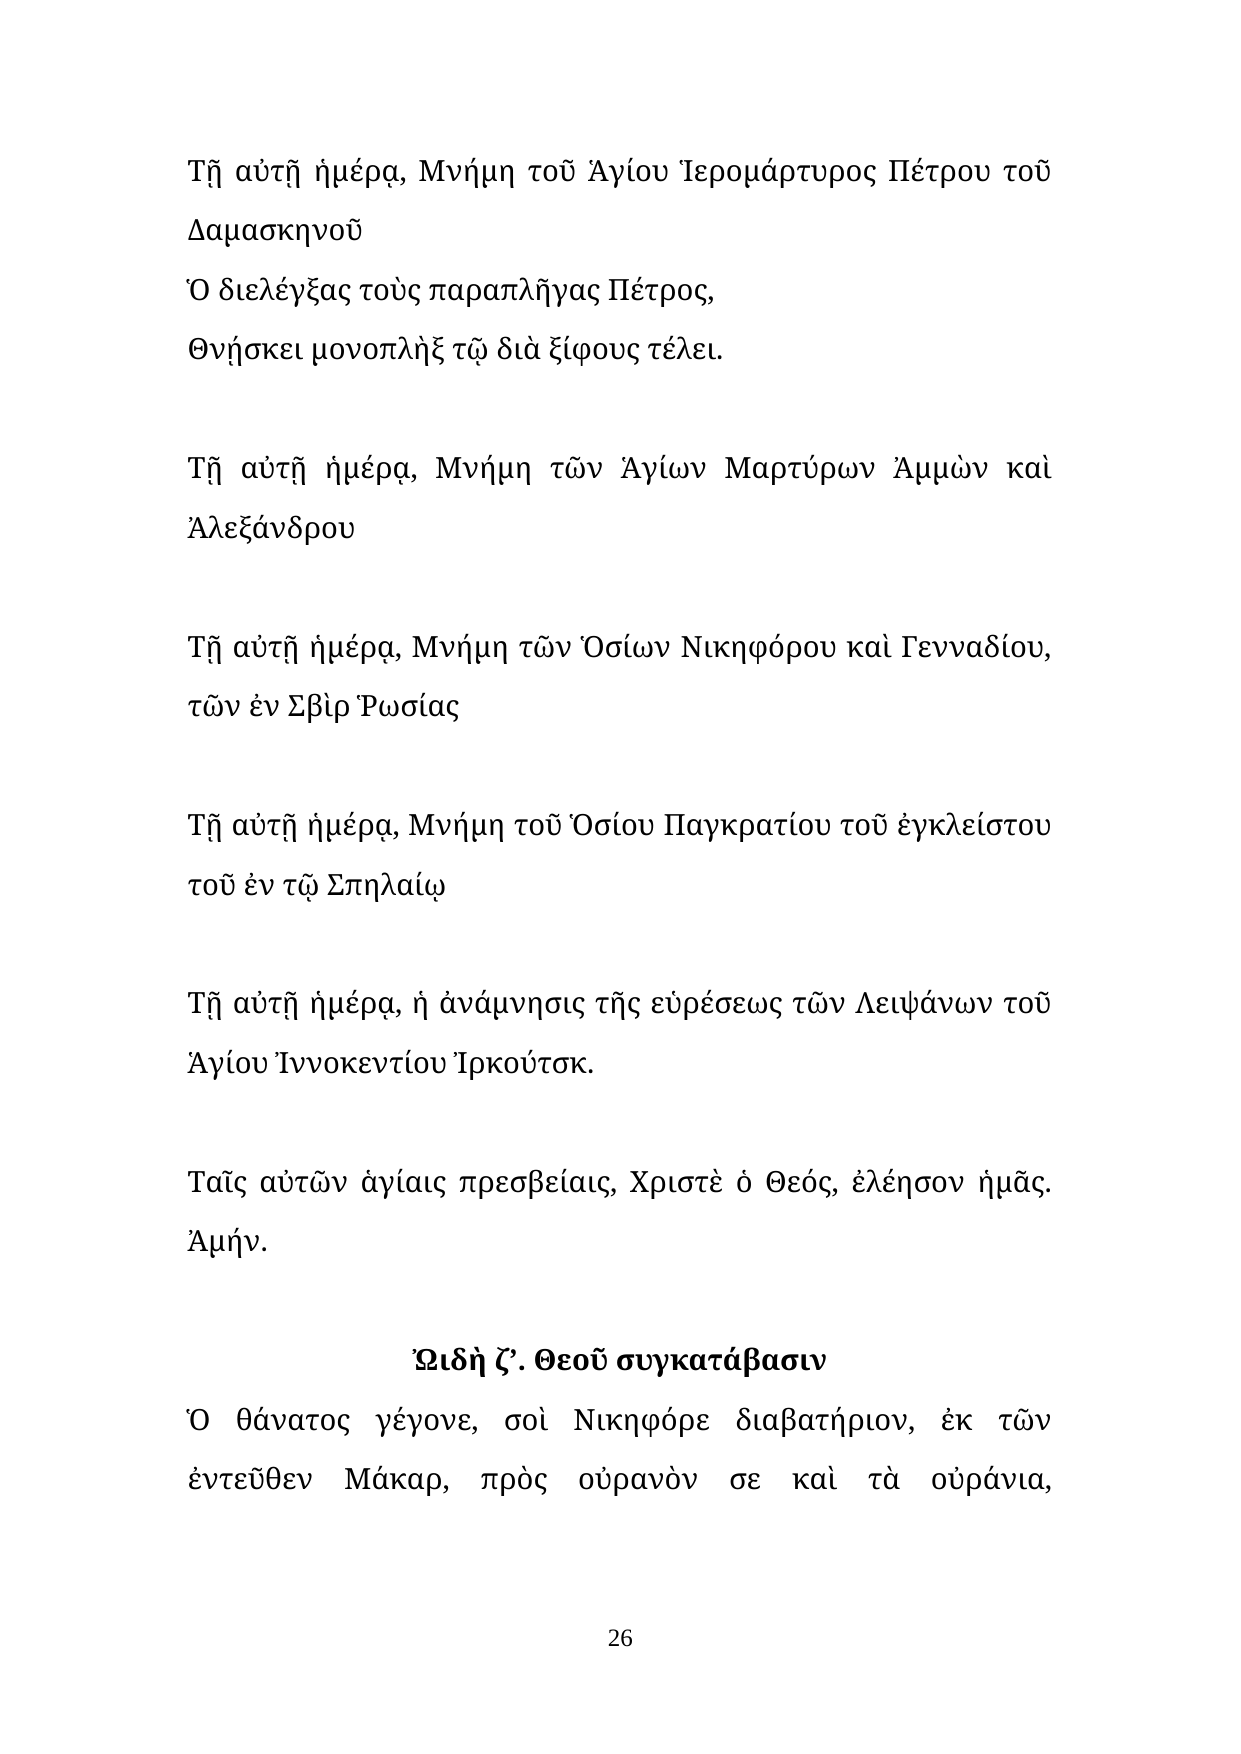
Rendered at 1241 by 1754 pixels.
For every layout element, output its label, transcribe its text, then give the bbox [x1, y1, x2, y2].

text Τῇ αὐτῇ ἡμέρᾳ, ἡ ἀνάμνησις τῆς εὑρέσεως τῶν Λειψάνων τοῦ Ἁγίου Ἰννοκεντίου Ἰρκούτσκ. [187, 983, 1053, 1082]
text Τῇ αὐτῇ ἡμέρᾳ, Μνήμη τῶν Ἁγίων Μαρτύρων Ἀμμὼν καὶ Ἀλεξάνδρου [187, 447, 1053, 547]
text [187, 1399, 1053, 1498]
text Τῇ αὐτῇ ἡμέρᾳ, Μνήμη τῶν Ὁσίων Νικηφόρου καὶ Γενναδίου, τῶν ἐν Σβὶρ Ῥωσίας [187, 626, 1053, 725]
text Θνῄσκει μονοπλὴξ τῷ διὰ ξίφους τέλει. [187, 328, 1053, 368]
text Ὁ διελέγξας τοὺς παραπλῆγας Πέτρος, [187, 269, 1053, 309]
text Τῇ αὐτῇ ἡμέρᾳ, Μνήμη τοῦ Ὁσίου Παγκρατίου τοῦ ἐγκλείστου τοῦ ἐν τῷ Σπηλαίῳ [187, 804, 1053, 903]
text ᾨδὴ ζ’. Θεοῦ συγκατάβασιν [187, 1339, 1053, 1379]
text Ταῖς αὐτῶν ἁγίαις πρεσβείαις, Χριστὲ ὁ Θεός, ἐλέησον ἡμᾶς. Ἀμήν. [187, 1161, 1053, 1260]
text Τῇ αὐτῇ ἡμέρᾳ, Μνήμη τοῦ Ἁγίου Ἱερομάρτυρος Πέτρου τοῦ Δαμασκηνοῦ [187, 150, 1053, 249]
